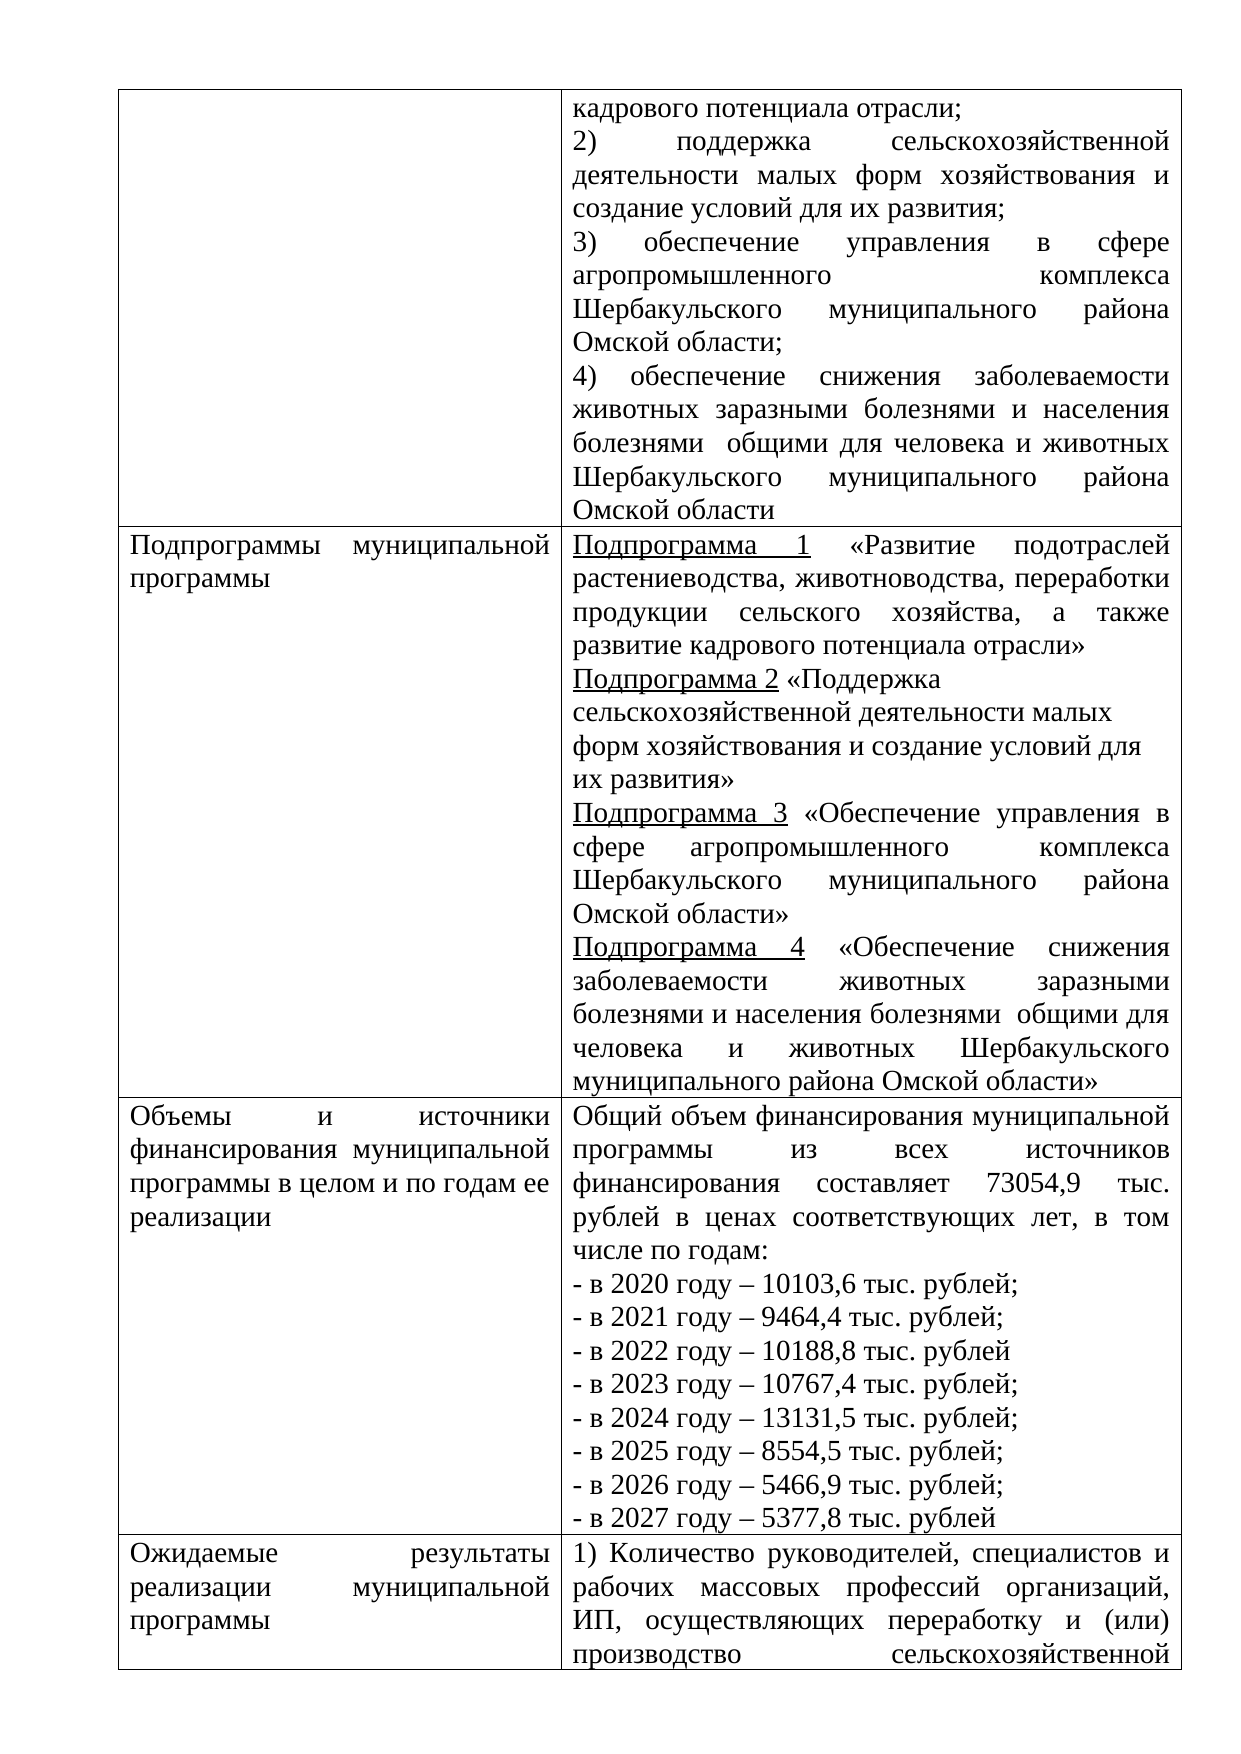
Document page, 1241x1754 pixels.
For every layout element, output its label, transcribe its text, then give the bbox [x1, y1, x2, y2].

table_cell Подпрограмма 1 «Развитие подотраслей растениеводства, животноводства, переработки продукции сельского хозяйства, а также развитие кадрового потенциала отрасли» Подпрограмма 2 «Поддержка сельскохозяйственной деятельности малых форм хозяйствования и создание условий для их развития» Подпрограмма 3 «Обеспечение управления в сфере агропромышленного комплекса Шербакульского муниципального района Омской области» Подпрограмма 4 «Обеспечение снижения заболеваемости животных заразными болезнями и населения болезнями общими для человека и животных Шербакульского муниципального района Омской области» [562, 527, 1181, 1097]
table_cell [119, 90, 561, 526]
table_cell Объемы и источники финансирования муниципальной программы в целом и по годам ее реализации [119, 1098, 561, 1534]
table_cell Подпрограммы муниципальной программы [119, 527, 561, 1097]
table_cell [562, 90, 1181, 526]
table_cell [562, 1535, 1181, 1669]
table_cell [119, 1535, 561, 1669]
table_cell Общий объем финансирования муниципальной программы из всех источников финансирования составляет 73054,9 тыс. рублей в ценах соответствующих лет, в том числе по годам: - в 2020 году – 10103,6 тыс. рублей; - в 2021 году – 9464,4 тыс. рублей; - в 2022 году – 10188,8 тыс. рублей - в 2023 году – 10767,4 тыс. рублей; - в 2024 году – 13131,5 тыс. рублей; - в 2025 году – 8554,5 тыс. рублей; - в 2026 году – 5466,9 тыс. рублей; - в 2027 году – 5377,8 тыс. рублей [562, 1098, 1181, 1534]
